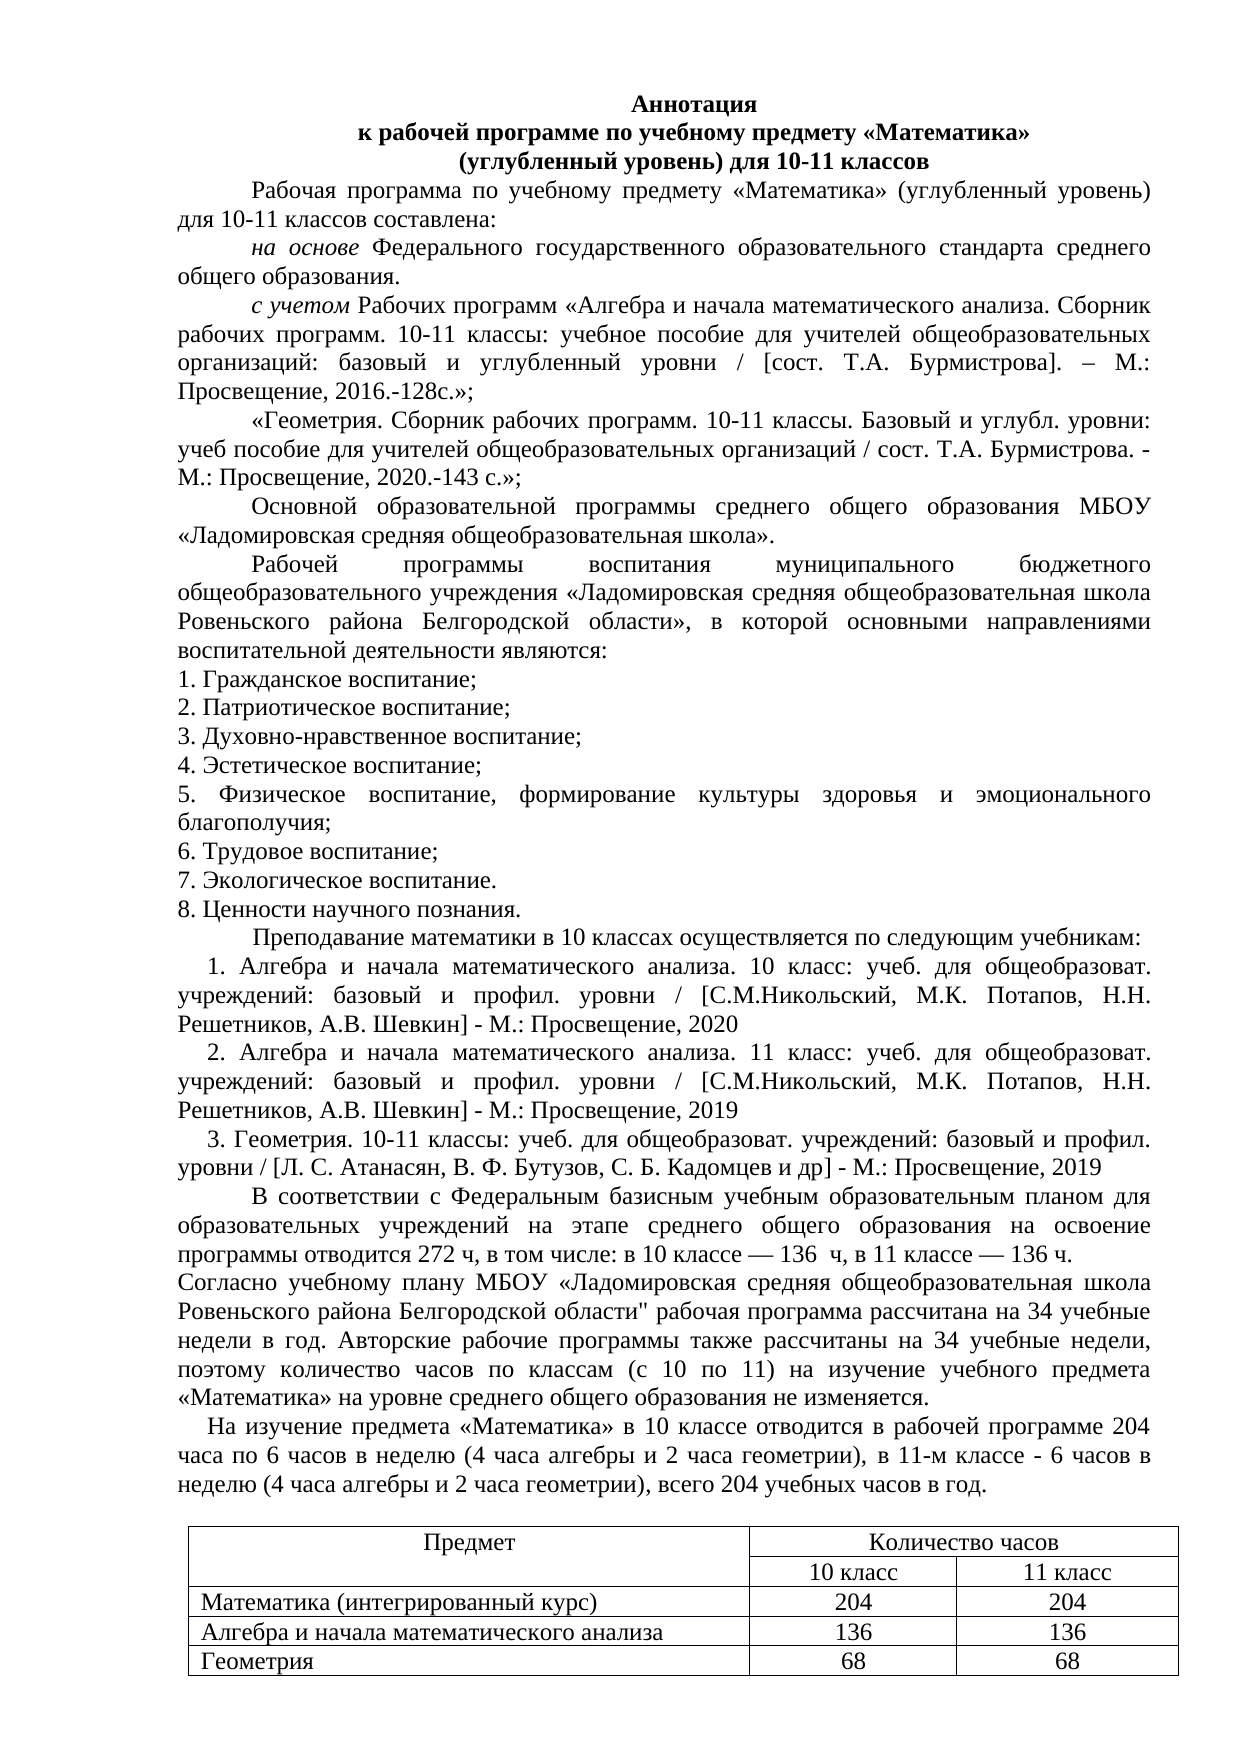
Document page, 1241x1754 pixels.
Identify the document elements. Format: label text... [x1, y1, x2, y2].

text 1. Гражданское воспитание; [177, 664, 1152, 692]
table_cell 136 [957, 1617, 1178, 1645]
text 3. Геометрия. 10-11 классы: учеб. для общеобразоват. учреждений: базовый и профил. уровни / [Л. С. Атанасян, В. Ф. Бутузов, С. Б. Кадомцев и др] - М.: Просвещение, 2019 [177, 1124, 1152, 1181]
text 2. Патриотическое воспитание; [177, 692, 1152, 721]
text 3. Духовно-нравственное воспитание; [177, 721, 1152, 750]
table_cell 10 класс [750, 1557, 956, 1586]
table_cell 204 [957, 1587, 1178, 1616]
text на основе Федерального государственного образовательного стандарта среднего общего образования. [177, 232, 1152, 290]
text Основной образовательной программы среднего общего образования МБОУ «Ладомировская средняя общеобразовательная школа». [177, 491, 1152, 549]
table_cell 11 класс [957, 1557, 1178, 1586]
text 1. Алгебра и начала математического анализа. 10 класс: учеб. для общеобразоват. учреждений: базовый и профил. уровни / [С.М.Никольский, М.К. Потапов, Н.Н. Решетников, А.В. Шевкин] - М.: Просвещение, 2020 [177, 951, 1152, 1037]
table_cell 68 [750, 1646, 956, 1675]
table_cell Геометрия [189, 1646, 749, 1675]
text 2. Алгебра и начала математического анализа. 11 класс: учеб. для общеобразоват. учреждений: базовый и профил. уровни / [С.М.Никольский, М.К. Потапов, Н.Н. Решетников, А.В. Шевкин] - М.: Просвещение, 2019 [177, 1037, 1152, 1124]
text 4. Эстетическое воспитание; [177, 750, 1152, 779]
table_header Количество часов [750, 1527, 1178, 1556]
table_header Предмет [189, 1527, 749, 1586]
text 7. Экологическое воспитание. [177, 865, 1152, 894]
text «Геометрия. Сборник рабочих программ. 10-11 классы. Базовый и углубл. уровни: учеб пособие для учителей общеобразовательных организаций / сост. Т.А. Бурмистрова. - М.: Просвещение, 2020.-143 с.»; [177, 405, 1152, 491]
text (углубленный уровень) для 10-11 классов [177, 146, 1152, 175]
text На изучение предмета «Математика» в 10 классе отводится в рабочей программе 204 часа по 6 часов в неделю (4 часа алгебры и 2 часа геометрии), в 11-м классе - 6 часов в неделю (4 часа алгебры и 2 часа геометрии), всего 204 учебных часов в год. [177, 1411, 1152, 1497]
text 8. Ценности научного познания. [177, 894, 1152, 922]
text 6. Трудовое воспитание; [177, 836, 1152, 865]
table_cell 136 [750, 1617, 956, 1645]
table_cell 204 [750, 1587, 956, 1616]
table_cell Алгебра и начала математического анализа [189, 1617, 749, 1645]
table_cell Математика (интегрированный курс) [189, 1587, 749, 1616]
text Аннотация [177, 89, 1152, 117]
table_cell 68 [957, 1646, 1178, 1675]
text Рабочая программа по учебному предмету «Математика» (углубленный уровень) для 10-11 классов составлена: [177, 175, 1152, 232]
text Согласно учебному плану МБОУ «Ладомировская средняя общеобразовательная школа Ровеньского района Белгородской области" рабочая программа рассчитана на 34 учебные недели в год. Авторские рабочие программы также рассчитаны на 34 учебные недели, поэтому количество часов по классам (с 10 по 11) на изучение учебного предмета «Математика» на уровне среднего общего образования не изменяется. [177, 1267, 1152, 1411]
text Преподавание математики в 10 классах осуществляется по следующим учебникам: [177, 922, 1152, 951]
text к рабочей программе по учебному предмету «Математика» [177, 117, 1152, 146]
text с учетом Рабочих программ «Алгебра и начала математического анализа. Сборник рабочих программ. 10-11 классы: учебное пособие для учителей общеобразовательных организаций: базовый и углубленный уровни / [сост. Т.А. Бурмистрова]. – М.: Просвещение, 2016.-128с.»; [177, 290, 1152, 405]
text 5. Физическое воспитание, формирование культуры здоровья и эмоционального благополучия; [177, 779, 1152, 836]
text Рабочей программы воспитания муниципального бюджетного общеобразовательного учреждения «Ладомировская средняя общеобразовательная школа Ровеньского района Белгородской области», в которой основными направлениями воспитательной деятельности являются: [177, 549, 1152, 664]
text В соответствии с Федеральным базисным учебным образовательным планом для образовательных учреждений на этапе среднего общего образования на освоение программы отводится 272 ч, в том числе: в 10 классе — 136 ч, в 11 классе — 136 ч. [177, 1181, 1152, 1267]
